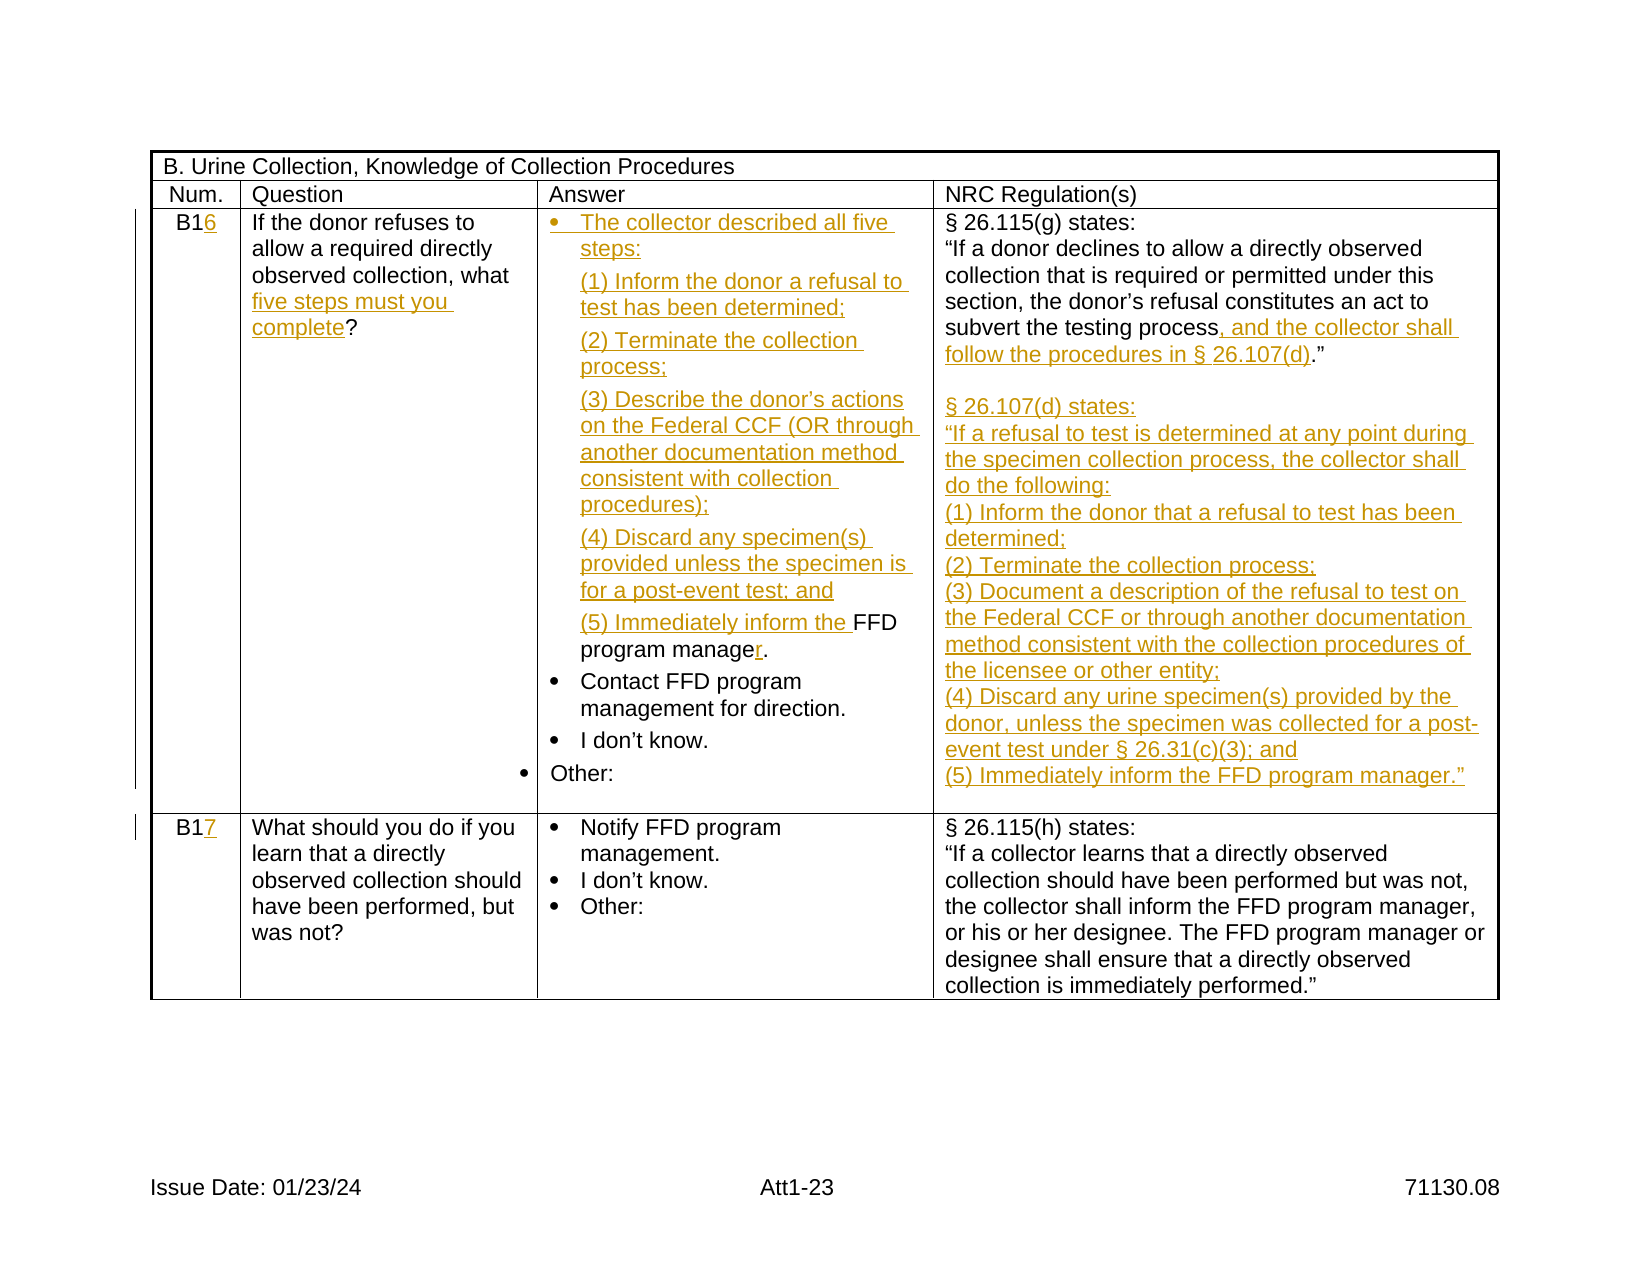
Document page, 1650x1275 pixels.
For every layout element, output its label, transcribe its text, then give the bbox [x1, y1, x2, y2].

table_cell What should you do if you learn that a directly observed collection should have been performed, but was not? [241, 814, 537, 998]
table_cell § 26.115(g) states: “If a donor declines to allow a directly observed collection that is required or permitted under this section, the donor’s refusal constitutes an act to subvert the testing process.” [934, 209, 1497, 812]
table_header B. Urine Collection, Knowledge of Collection Procedures [153, 153, 1497, 179]
table_cell FFD program manage. Contact FFD program management for direction. I don’t know. Other: [538, 209, 933, 812]
table_cell NRC Regulation(s) [934, 181, 1497, 207]
table_cell B1 [153, 814, 240, 998]
table_cell Question [241, 181, 537, 207]
table_cell Notify FFD program management. I don’t know. Other: [538, 814, 933, 998]
table_cell Answer [538, 181, 933, 207]
table_cell Num. [153, 181, 240, 207]
table_cell § 26.115(h) states: “If a collector learns that a directly observed collection should have been performed but was not, the collector shall inform the FFD program manager, or his or her designee. The FFD program manager or designee shall ensure that a directly observed collection is immediately performed.” [934, 814, 1497, 998]
table_cell B1 [153, 209, 240, 812]
table_cell If the donor refuses to allow a required directly observed collection, what ? [241, 209, 537, 812]
